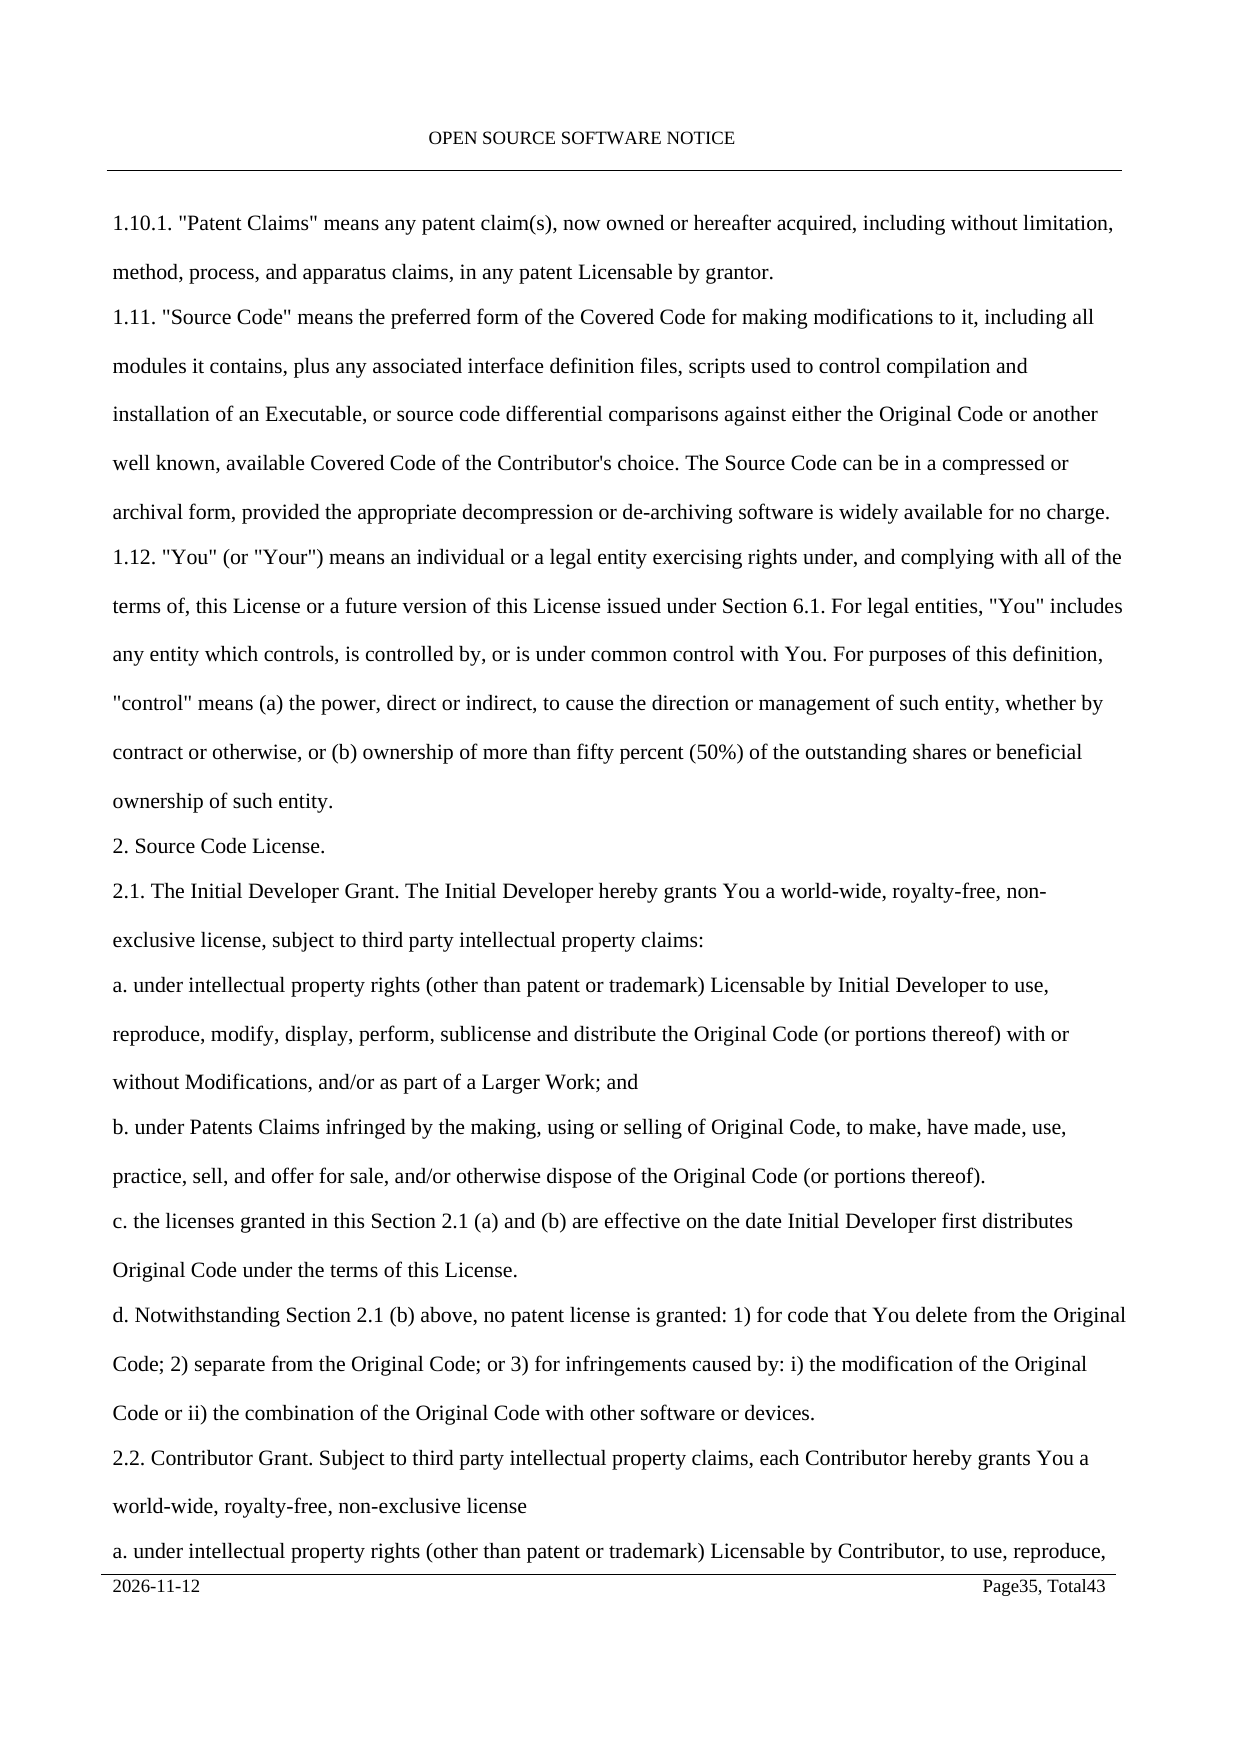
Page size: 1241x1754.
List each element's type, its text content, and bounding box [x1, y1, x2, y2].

text d. Notwithstanding Section 2.1 (b) above, no patent license is granted: 1) for code that You delete from the Original Code; 2) separate from the Original Code; or 3) for infringements caused by: i) the modification of the Original Code or ii) the combination of the Original Code with other software or devices. [112, 1298, 1128, 1428]
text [112, 1535, 1128, 1567]
text 1.10.1. "Patent Claims" means any patent claim(s), now owned or hereafter acquired, including without limitation, method, process, and apparatus claims, in any patent Licensable by grantor. [112, 206, 1128, 288]
text 1.11. "Source Code" means the preferred form of the Covered Code for making modifications to it, including all modules it contains, plus any associated interface definition files, scripts used to control compilation and installation of an Executable, or source code differential comparisons against either the Original Code or another well known, available Covered Code of the Contributor's choice. The Source Code can be in a compressed or archival form, provided the appropriate decompression or de-archiving software is widely available for no charge. [112, 300, 1128, 528]
text 2.2. Contributor Grant. Subject to third party intellectual property claims, each Contributor hereby grants You a world-wide, royalty-free, non-exclusive license [112, 1441, 1128, 1522]
text b. under Patents Claims infringed by the making, using or selling of Original Code, to make, have made, use, practice, sell, and offer for sale, and/or otherwise dispose of the Original Code (or portions thereof). [112, 1111, 1128, 1192]
text 1.12. "You" (or "Your") means an individual or a legal entity exercising rights under, and complying with all of the terms of, this License or a future version of this License issued under Section 6.1. For legal entities, "You" includes any entity which controls, is controlled by, or is under common control with You. For purposes of this definition, "control" means (a) the power, direct or indirect, to cause the direction or management of such entity, whether by contract or otherwise, or (b) ownership of more than fifty percent (50%) of the outstanding shares or beneficial ownership of such entity. [112, 540, 1128, 817]
text a. under intellectual property rights (other than patent or trademark) Licensable by Initial Developer to use, reproduce, modify, display, perform, sublicense and distribute the Original Code (or portions thereof) with or without Modifications, and/or as part of a Larger Work; and [112, 968, 1128, 1098]
text 2.1. The Initial Developer Grant. The Initial Developer hereby grants You a world-wide, royalty-free, non-exclusive license, subject to third party intellectual property claims: [112, 874, 1128, 956]
text 2. Source Code License. [112, 829, 1128, 862]
text c. the licenses granted in this Section 2.1 (a) and (b) are effective on the date Initial Developer first distributes Original Code under the terms of this License. [112, 1204, 1128, 1286]
